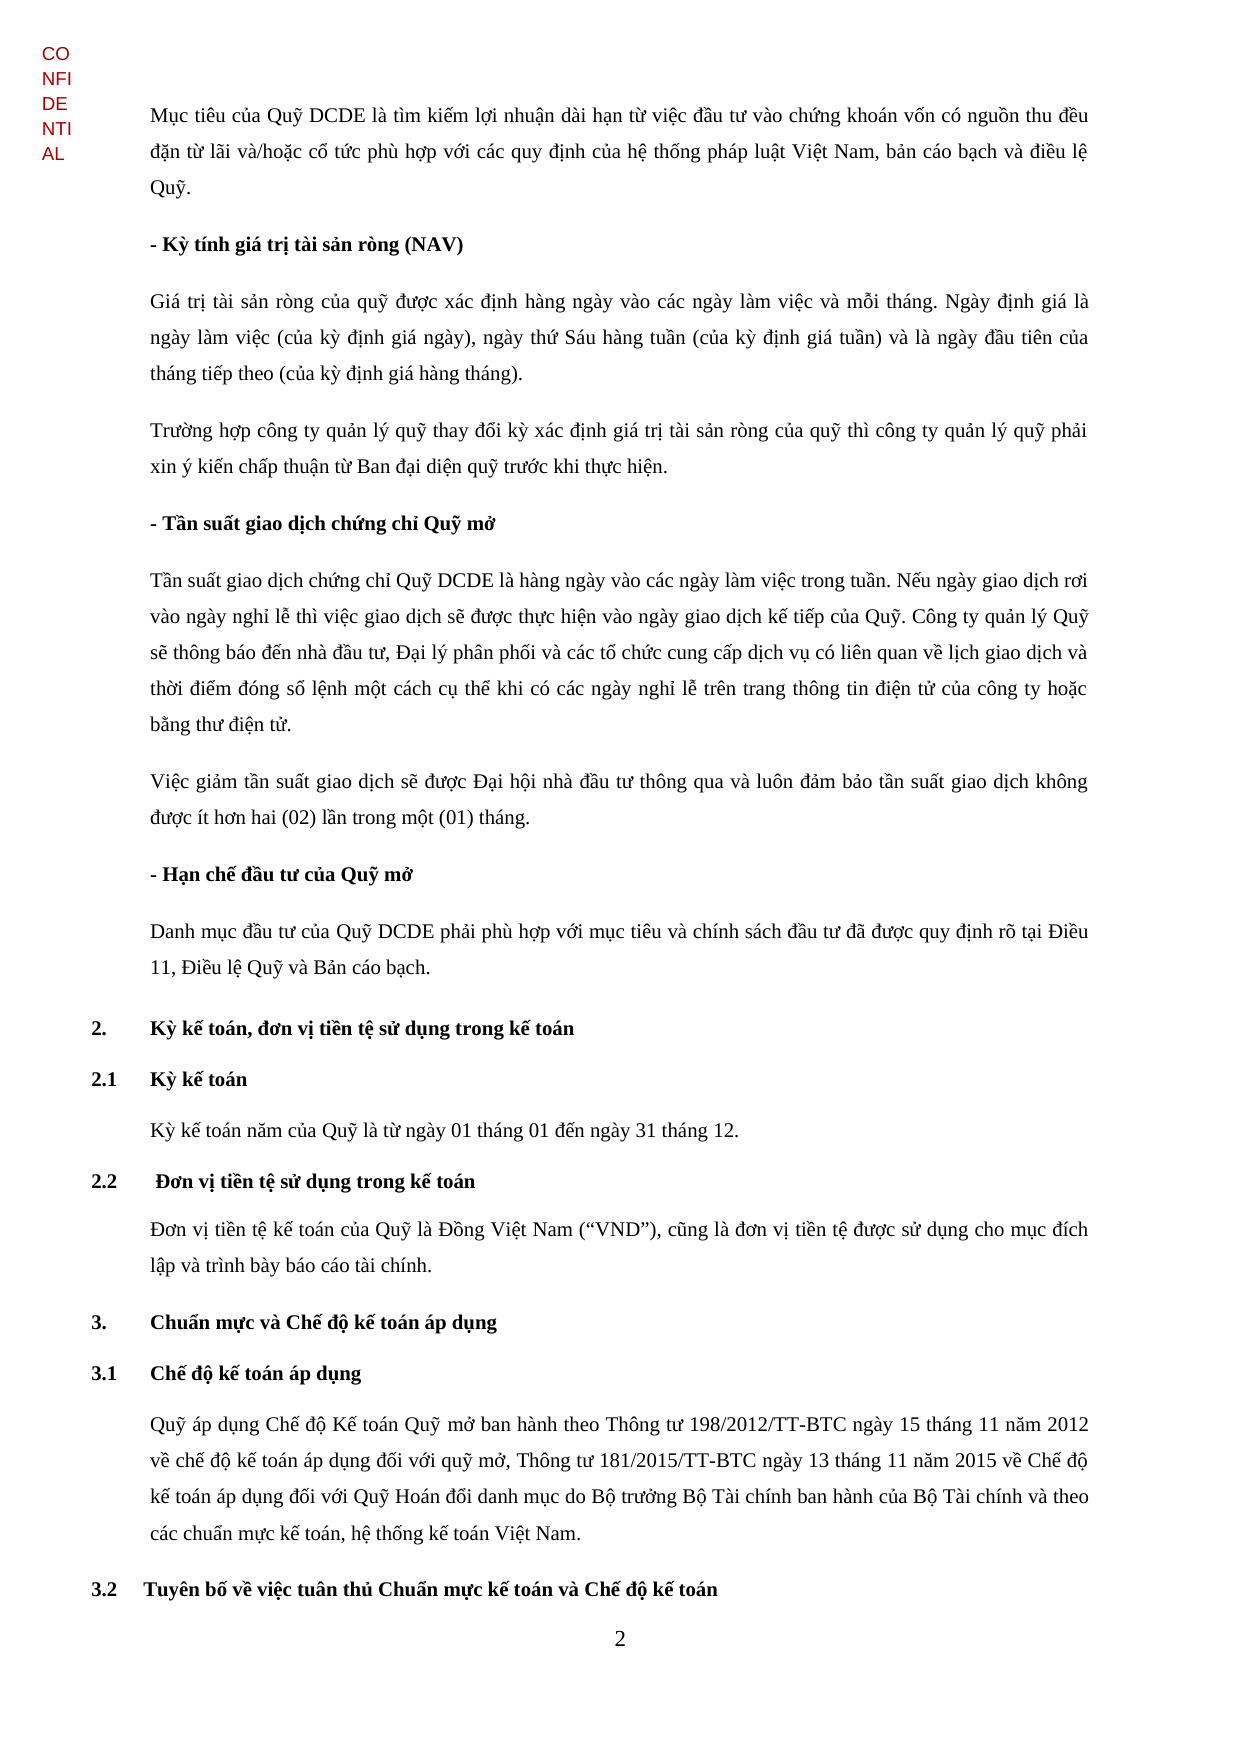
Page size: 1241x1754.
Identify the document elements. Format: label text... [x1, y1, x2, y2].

text Việc giảm tần suất giao dịch sẽ được Đại hội nhà đầu tư thông qua và luôn đảm bảo tần suất giao dịch không được ít hơn hai (02) lần trong một (01) tháng. [150, 769, 1090, 829]
text Giá trị tài sản ròng của quỹ được xác định hàng ngày vào các ngày làm việc và mỗi tháng. Ngày định giá là ngày làm việc (của kỳ định giá ngày), ngày thứ Sáu hàng tuần (của kỳ định giá tuần) và là ngày đầu tiên của tháng tiếp theo (của kỳ định giá hàng tháng). [150, 289, 1090, 385]
text Trường hợp công ty quản lý quỹ thay đổi kỳ xác định giá trị tài sản ròng của quỹ thì công ty quản lý quỹ phải xin ý kiến chấp thuận từ Ban đại diện quỹ trước khi thực hiện. [150, 418, 1090, 478]
list Chuẩn mực và Chế độ kế toán áp dụng [91, 1310, 1090, 1334]
text 2.2 Đơn vị tiền tệ sử dụng trong kế toán [91, 1169, 1090, 1193]
text - Tần suất giao dịch chứng chỉ Quỹ mở [150, 511, 1090, 535]
text Tần suất giao dịch chứng chỉ Quỹ DCDE là hàng ngày vào các ngày làm việc trong tuần. Nếu ngày giao dịch rơi vào ngày nghỉ lễ thì việc giao dịch sẽ được thực hiện vào ngày giao dịch kế tiếp của Quỹ. Công ty quản lý Quỹ sẽ thông báo đến nhà đầu tư, Đại lý phân phối và các tổ chức cung cấp dịch vụ có liên quan về lịch giao dịch và thời điểm đóng sổ lệnh một cách cụ thể khi có các ngày nghỉ lễ trên trang thông tin điện tử của công ty hoặc bằng thư điện tử. [150, 568, 1090, 736]
list Đơn vị tiền tệ kế toán của Quỹ là Đồng Việt Nam (“VND”), cũng là đơn vị tiền tệ được sử dụng cho mục đích lập và trình bày báo cáo tài chính. [150, 1217, 1090, 1277]
text Kỳ kế toán năm của Quỹ là từ ngày 01 tháng 01 đến ngày 31 tháng 12. [150, 1118, 1090, 1142]
list Kỳ kế toán, đơn vị tiền tệ sử dụng trong kế toán [91, 1016, 1090, 1040]
text 2.1 Kỳ kế toán [91, 1067, 1090, 1091]
list 3.2 Tuyên bố về việc tuân thủ Chuẩn mực kế toán và Chế độ kế toán [91, 1577, 1090, 1601]
list Quỹ áp dụng Chế độ Kế toán Quỹ mở ban hành theo Thông tư 198/2012/TT-BTC ngày 15 tháng 11 năm 2012 về chế độ kế toán áp dụng đối với quỹ mở, Thông tư 181/2015/TT-BTC ngày 13 tháng 11 năm 2015 về Chế độ kế toán áp dụng đối với Quỹ Hoán đổi danh mục do Bộ trưởng Bộ Tài chính ban hành của Bộ Tài chính và theo các chuẩn mực kế toán, hệ thống kế toán Việt Nam. [150, 1412, 1090, 1544]
text - Hạn chế đầu tư của Quỹ mở [150, 862, 1090, 886]
text Mục tiêu của Quỹ DCDE là tìm kiếm lợi nhuận dài hạn từ việc đầu tư vào chứng khoán vốn có nguồn thu đều đặn từ lãi và/hoặc cổ tức phù hợp với các quy định của hệ thống pháp luật Việt Nam, bản cáo bạch và điều lệ Quỹ. [150, 103, 1090, 199]
text Danh mục đầu tư của Quỹ DCDE phải phù hợp với mục tiêu và chính sách đầu tư đã được quy định rõ tại Điều 11, Điều lệ Quỹ và Bản cáo bạch. [150, 918, 1090, 979]
text 3.1 Chế độ kế toán áp dụng [91, 1361, 1090, 1385]
text - Kỳ tính giá trị tài sản ròng (NAV) [150, 232, 1090, 256]
